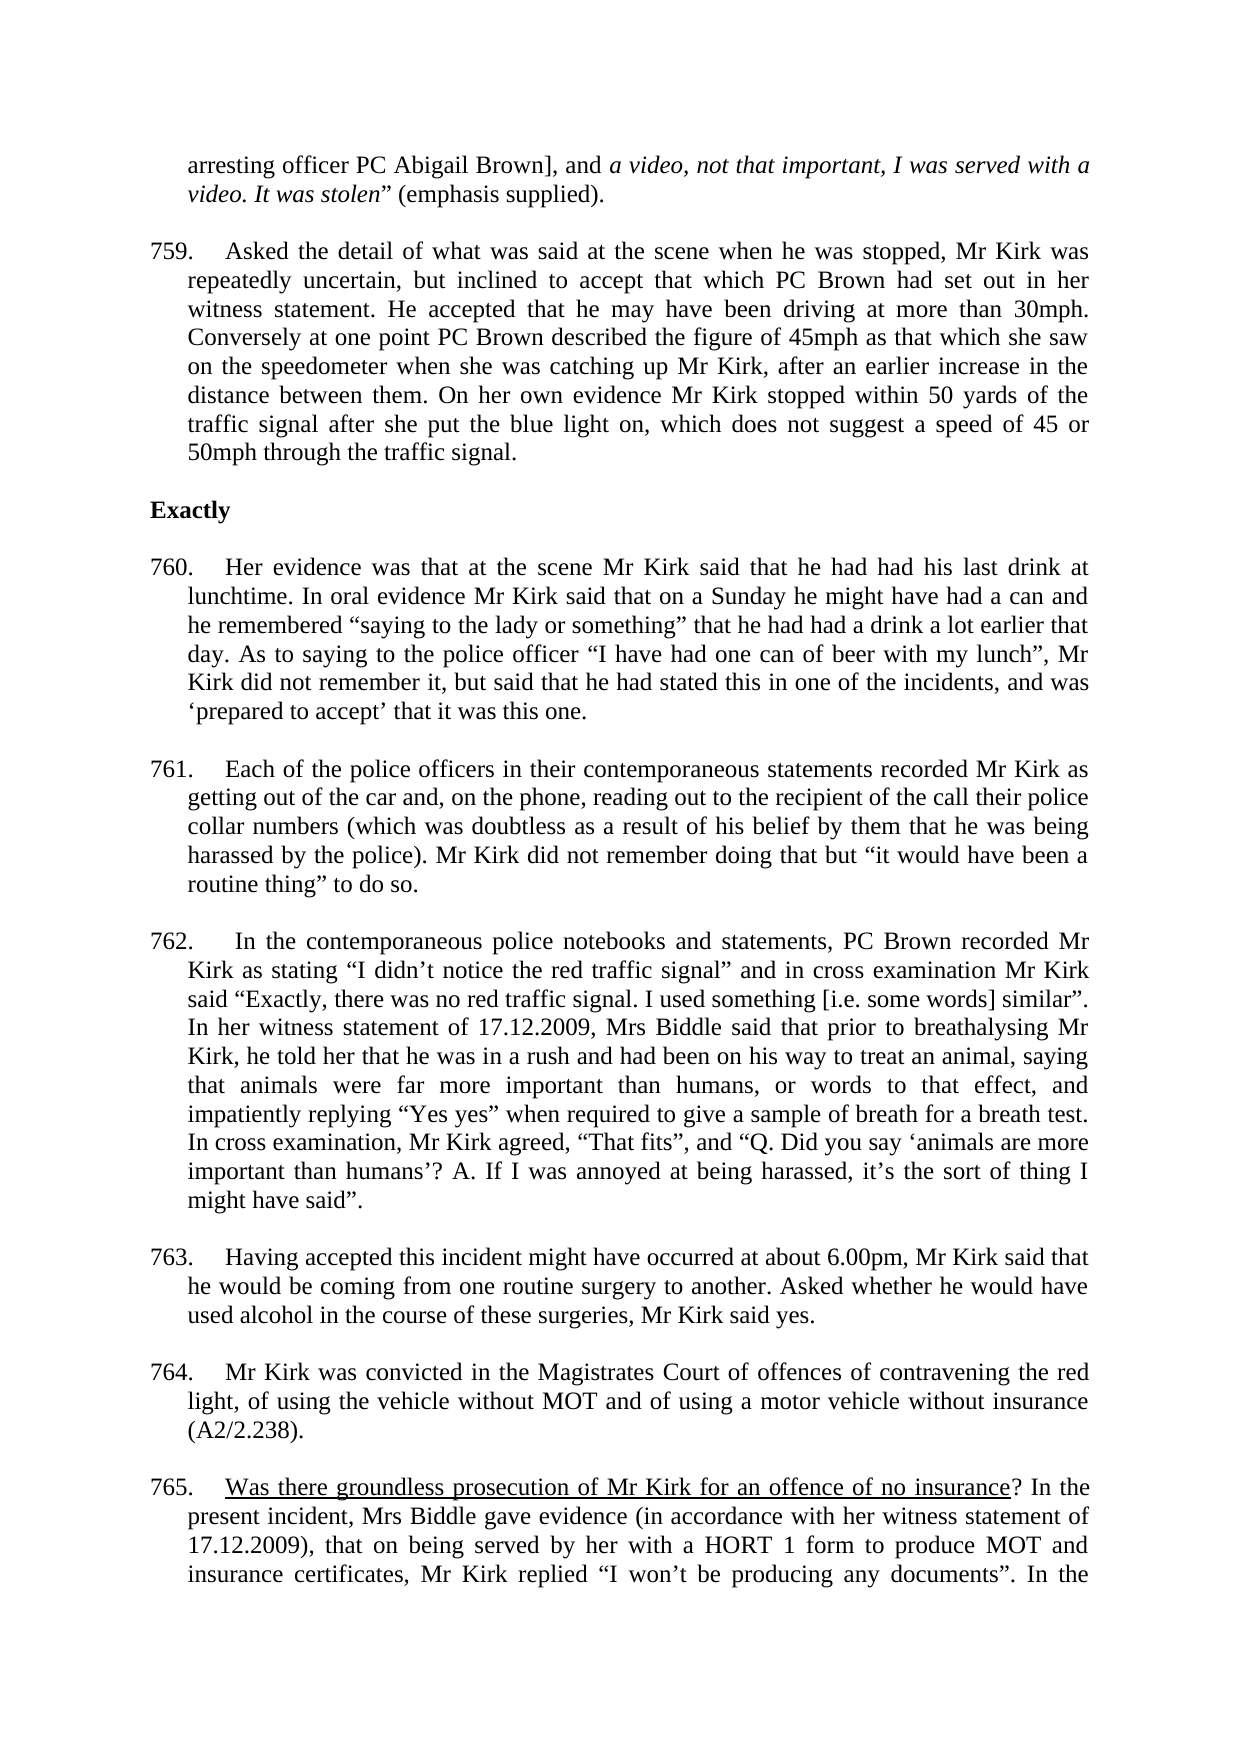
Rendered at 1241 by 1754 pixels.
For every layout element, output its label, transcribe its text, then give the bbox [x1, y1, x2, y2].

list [150, 1472, 1090, 1587]
list Her evidence was that at the scene Mr Kirk said that he had had his last drink at lunchtime. In oral evidence Mr Kirk said that on a Sunday he might have had a can and he remembered “saying to the lady or something” that he had had a drink a lot earlier that day. As to saying to the police officer “I have had one can of beer with my lunch”, Mr Kirk did not remember it, but said that he had stated this in one of the incidents, and was ‘prepared to accept’ that it was this one. [150, 552, 1090, 725]
list Mr Kirk was convicted in the Magistrates Court of offences of contravening the red light, of using the vehicle without MOT and of using a motor vehicle without insurance (A2/2.238). [150, 1357, 1090, 1444]
list Asked the detail of what was said at the scene when he was stopped, Mr Kirk was repeatedly uncertain, but inclined to accept that which PC Brown had set out in her witness statement. He accepted that he may have been driving at more than 30mph. Conversely at one point PC Brown described the figure of 45mph as that which she saw on the speedometer when she was catching up Mr Kirk, after an earlier increase in the distance between them. On her own evidence Mr Kirk stopped within 50 yards of the traffic signal after she put the blue light on, which does not suggest a speed of 45 or 50mph through the traffic signal. [150, 236, 1090, 466]
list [150, 150, 1090, 207]
text Exactly [150, 495, 1090, 524]
list In the contemporaneous police notebooks and statements, PC Brown recorded Mr Kirk as stating “I didn’t notice the red traffic signal” and in cross examination Mr Kirk said “Exactly, there was no red traffic signal. I used something [i.e. some words] similar”. In her witness statement of 17.12.2009, Mrs Biddle said that prior to breathalysing Mr Kirk, he told her that he was in a rush and had been on his way to treat an animal, saying that animals were far more important than humans, or words to that effect, and impatiently replying “Yes yes” when required to give a sample of breath for a breath test. In cross examination, Mr Kirk agreed, “That fits”, and “Q. Did you say ‘animals are more important than humans’? A. If I was annoyed at being harassed, it’s the sort of thing I might have said”. [150, 926, 1090, 1214]
list Having accepted this incident might have occurred at about 6.00pm, Mr Kirk said that he would be coming from one routine surgery to another. Asked whether he would have used alcohol in the course of these surgeries, Mr Kirk said yes. [150, 1242, 1090, 1329]
list Each of the police officers in their contemporaneous statements recorded Mr Kirk as getting out of the car and, on the phone, reading out to the recipient of the call their police collar numbers (which was doubtless as a result of his belief by them that he was being harassed by the police). Mr Kirk did not remember doing that but “it would have been a routine thing” to do so. [150, 754, 1090, 897]
